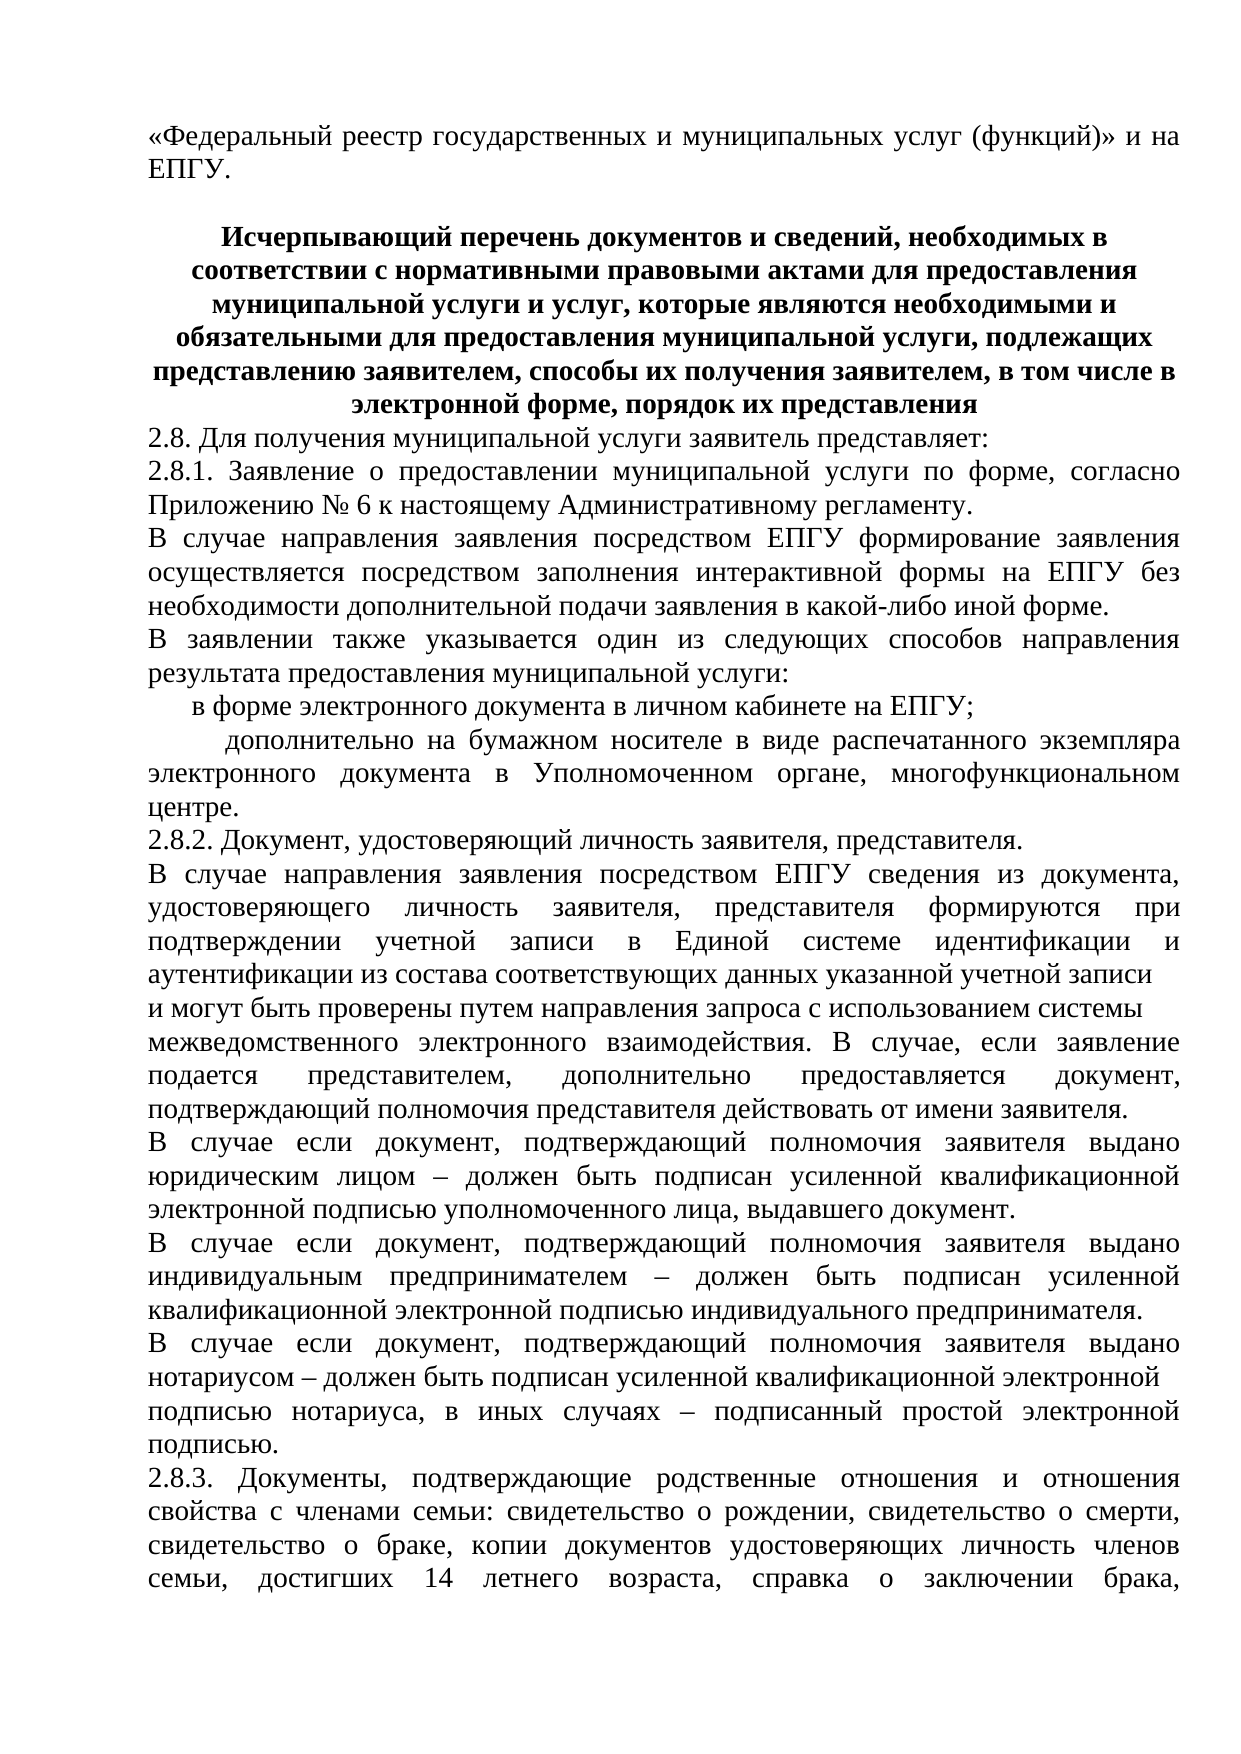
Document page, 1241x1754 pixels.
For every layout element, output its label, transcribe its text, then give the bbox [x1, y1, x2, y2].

text 2.8. Для получения муниципальной услуги заявитель представляет: [148, 420, 1181, 453]
text 2.8.1. Заявление о предоставлении муниципальной услуги по форме, согласно Приложению № 6 к настоящему Административному регламенту. [148, 453, 1181, 521]
text В случае если документ, подтверждающий полномочия заявителя выдано индивидуальным предпринимателем – должен быть подписан усиленной квалификационной электронной подписью индивидуального предпринимателя. [148, 1225, 1181, 1326]
text дополнительно на бумажном носителе в виде распечатанного экземпляра электронного документа в Уполномоченном органе, многофункциональном центре. [148, 722, 1181, 822]
text и могут быть проверены путем направления запроса с использованием системы [148, 990, 1181, 1024]
text муниципальной услуги и услуг, которые являются необходимыми и обязательными для предоставления муниципальной услуги, подлежащих представлению заявителем, способы их получения заявителем, в том числе в электронной форме, порядок их представления [148, 286, 1181, 420]
text Исчерпывающий перечень документов и сведений, необходимых в [148, 219, 1181, 252]
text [148, 1460, 1181, 1594]
text в форме электронного документа в личном кабинете на ЕПГУ; [148, 688, 1181, 722]
text В заявлении также указывается один из следующих способов направления результата предоставления муниципальной услуги: [148, 621, 1181, 688]
text В случае направления заявления посредством ЕПГУ сведения из документа, удостоверяющего личность заявителя, представителя формируются при подтверждении учетной записи в Единой системе идентификации и аутентификации из состава соответствующих данных указанной учетной записи [148, 856, 1181, 990]
text В случае если документ, подтверждающий полномочия заявителя выдано юридическим лицом – должен быть подписан усиленной квалификационной электронной подписью уполномоченного лица, выдавшего документ. [148, 1124, 1181, 1225]
text 2.8.2. Документ, удостоверяющий личность заявителя, представителя. [148, 822, 1181, 856]
text В случае если документ, подтверждающий полномочия заявителя выдано нотариусом – должен быть подписан усиленной квалификационной электронной [148, 1326, 1181, 1393]
text межведомственного электронного взаимодействия. В случае, если заявление подается представителем, дополнительно предоставляется документ, подтверждающий полномочия представителя действовать от имени заявителя. [148, 1024, 1181, 1124]
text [148, 118, 1181, 185]
text соответствии с нормативными правовыми актами для предоставления [148, 252, 1181, 286]
text подписью нотариуса, в иных случаях – подписанный простой электронной подписью. [148, 1393, 1181, 1460]
text В случае направления заявления посредством ЕПГУ формирование заявления осуществляется посредством заполнения интерактивной формы на ЕПГУ без необходимости дополнительной подачи заявления в какой-либо иной форме. [148, 521, 1181, 621]
